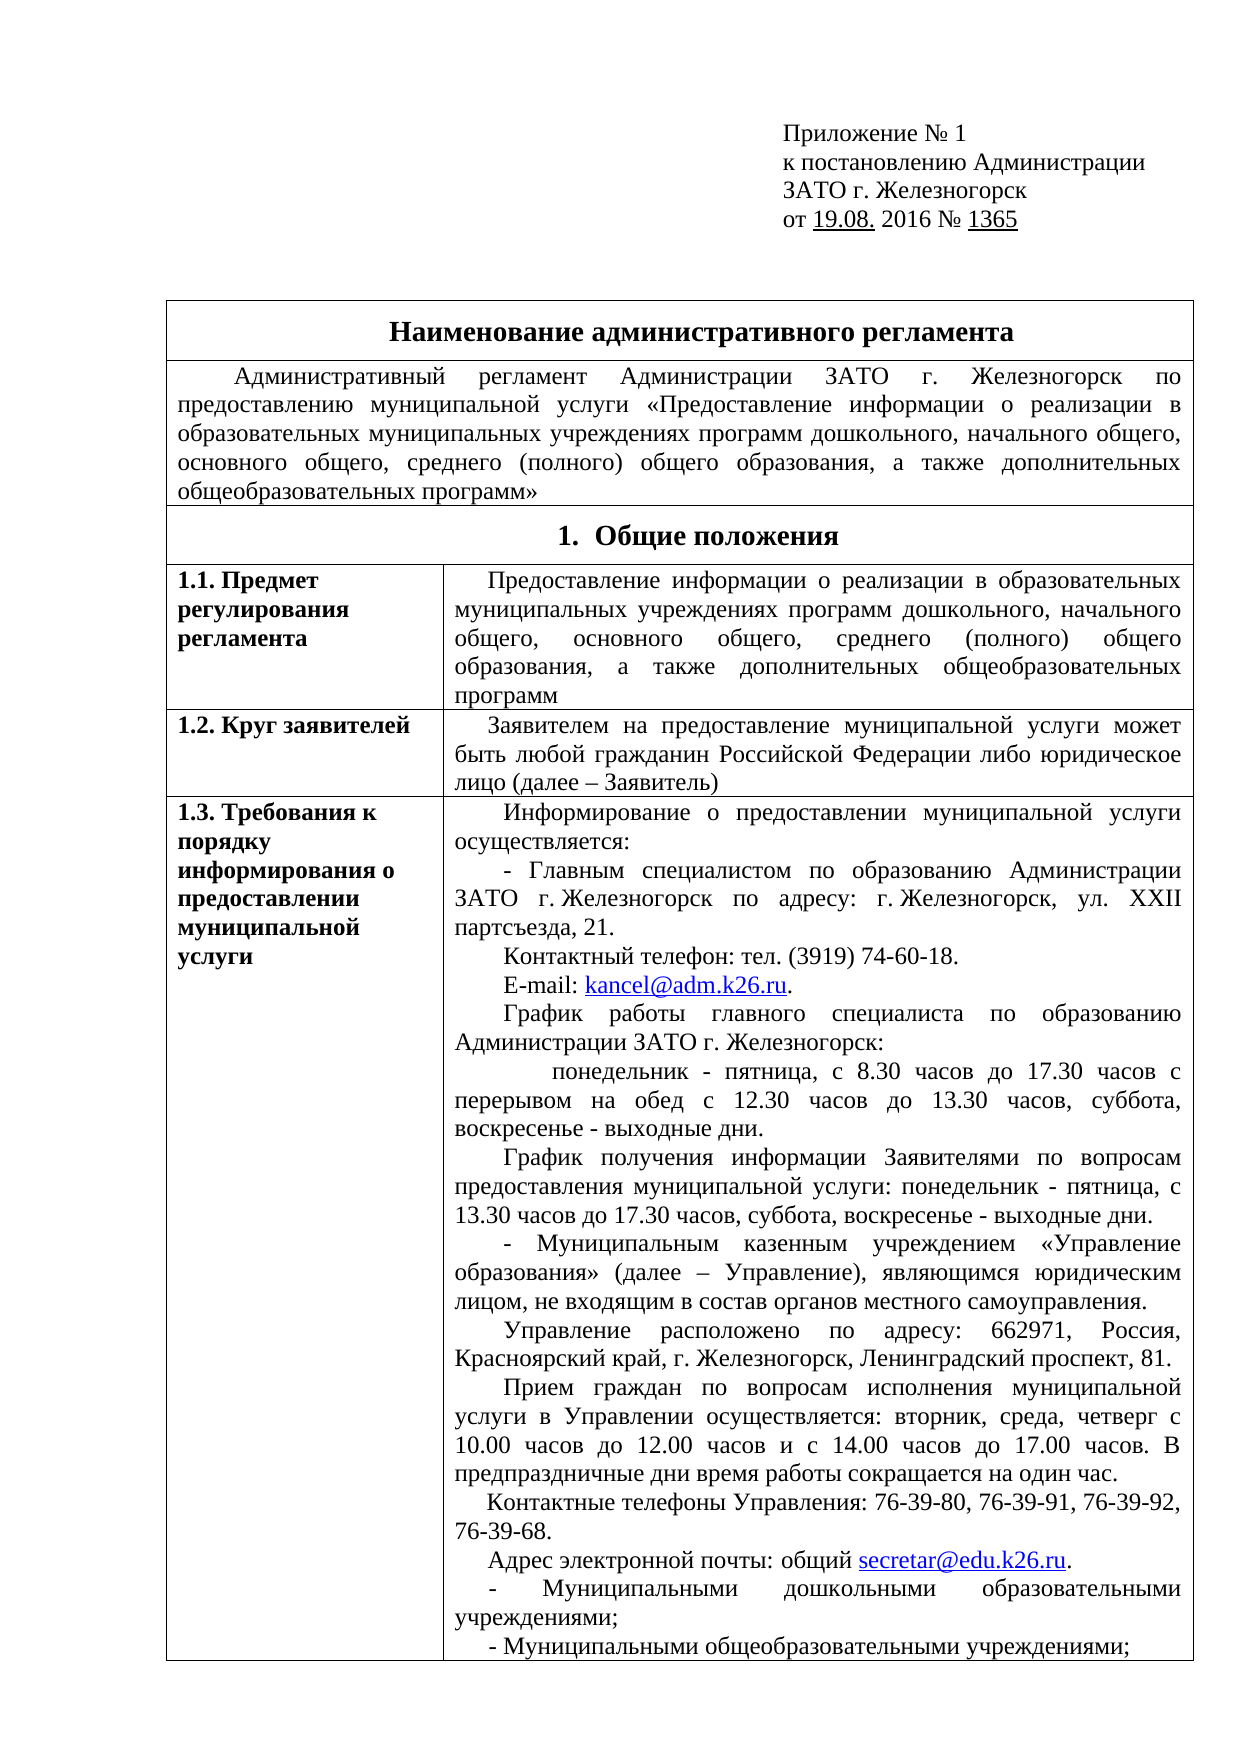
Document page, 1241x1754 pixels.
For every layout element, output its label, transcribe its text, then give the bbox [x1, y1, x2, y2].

text к постановлению Администрации [783, 147, 1152, 176]
table_cell Административный регламент Администрации ЗАТО г. Железногорск по предоставлению муниципальной услуги «Предоставление информации о реализации в образовательных муниципальных учреждениях программ дошкольного, начального общего, основного общего, среднего (полного) общего образования, а также дополнительных общеобразовательных программ» [167, 361, 1193, 504]
table_header Наименование административного регламента [167, 301, 1193, 360]
text ЗАТО г. Железногорск [783, 176, 1152, 204]
table_cell Общие положения [167, 506, 1193, 564]
table_cell 1.3. Требования к порядку информирования о предоставлении муниципальной услуги [167, 797, 443, 1660]
text от 19.08. 2016 № 1365 [783, 204, 1152, 233]
table_cell Заявителем на предоставление муниципальной услуги может быть любой гражданин Российской Федерации либо юридическое лицо (далее – Заявитель) [444, 710, 1193, 796]
table_cell 1.1. Предмет регулирования регламента [167, 565, 443, 709]
table_cell Предоставление информации о реализации в образовательных муниципальных учреждениях программ дошкольного, начального общего, основного общего, среднего (полного) общего образования, а также дополнительных общеобразовательных программ [444, 565, 1193, 709]
text Приложение № 1 [783, 118, 1152, 147]
table_cell 1.2. Круг заявителей [167, 710, 443, 796]
